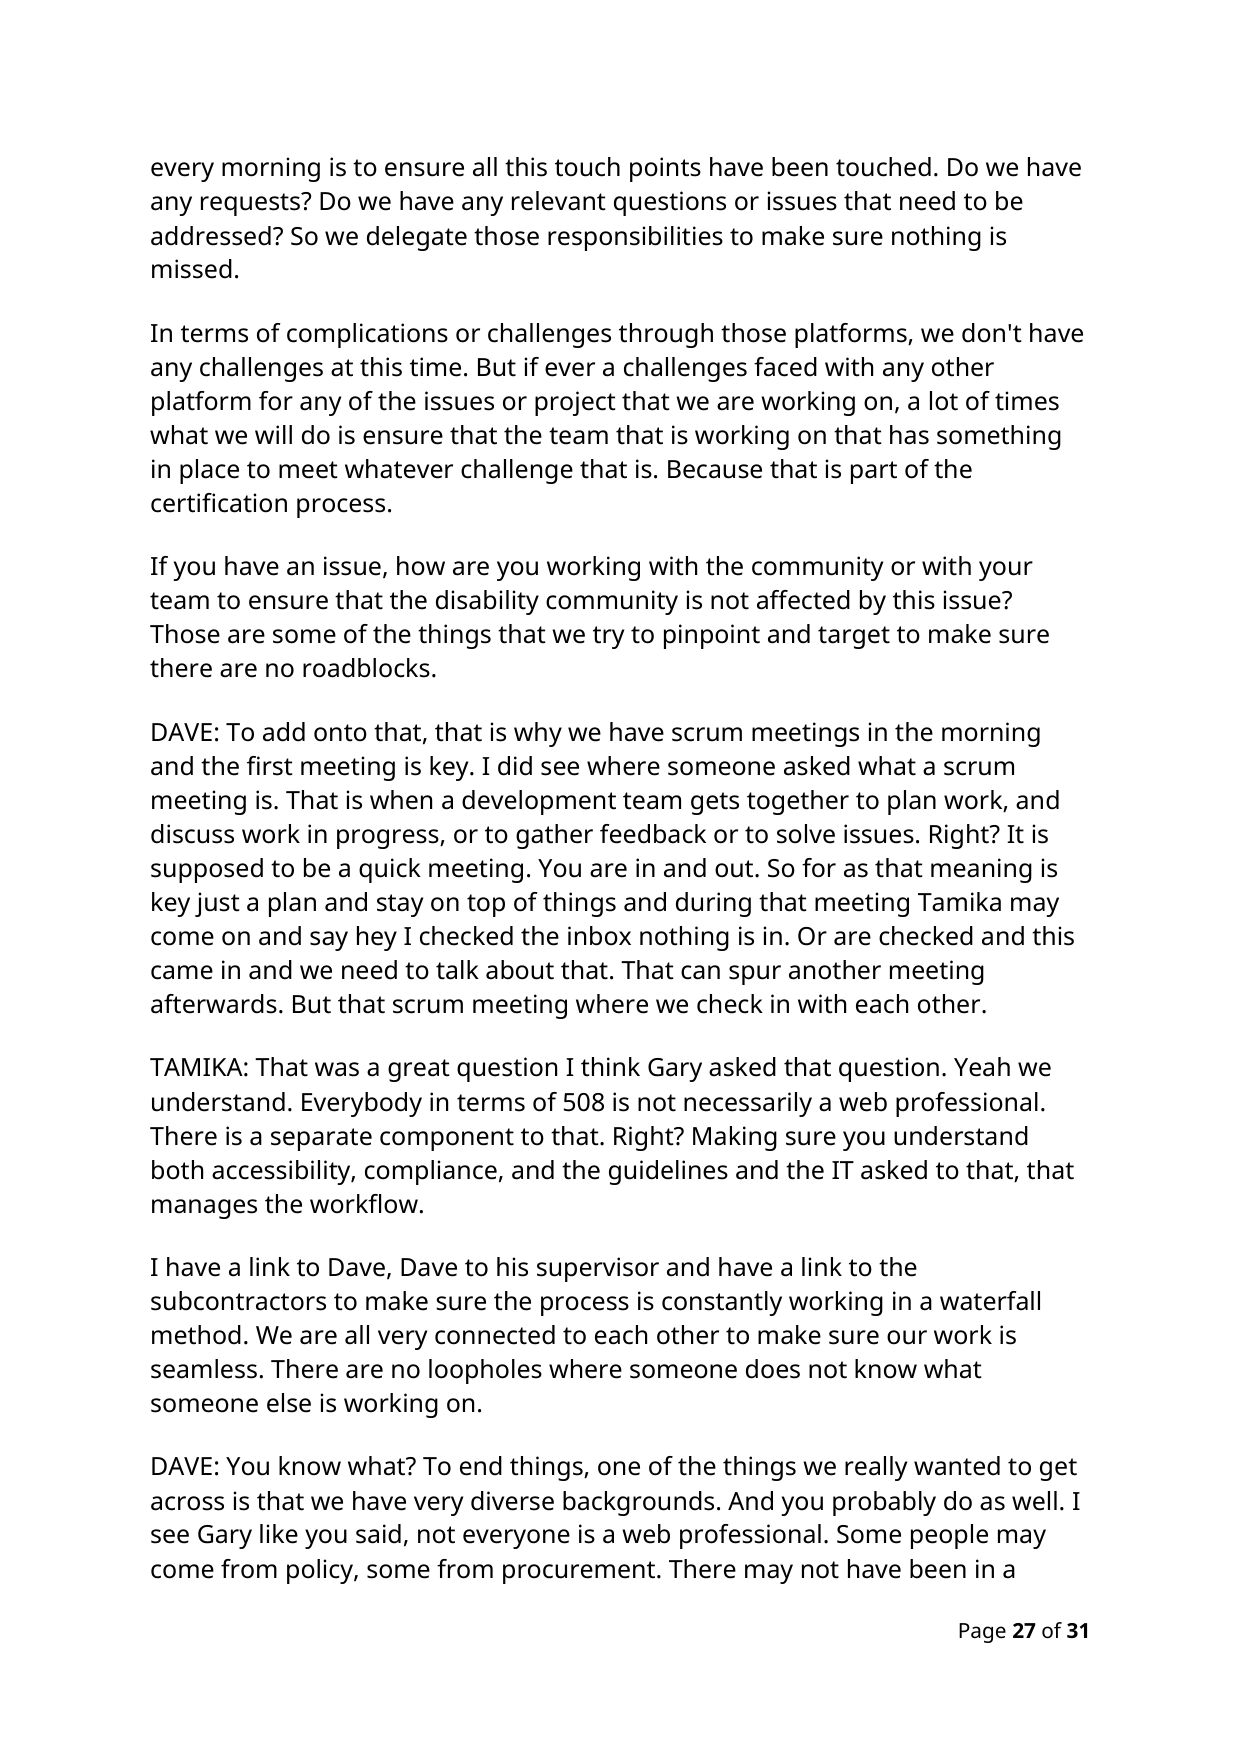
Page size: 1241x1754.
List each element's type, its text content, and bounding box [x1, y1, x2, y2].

text I have a link to Dave, Dave to his supervisor and have a link to the subcontractors to make sure the process is constantly working in a waterfall method. We are all very connected to each other to make sure our work is seamless. There are no loopholes where someone does not know what someone else is working on. [150, 1249, 1090, 1420]
text TAMIKA: That was a great question I think Gary asked that question. Yeah we understand. Everybody in terms of 508 is not necessarily a web professional. There is a separate component to that. Right? Making sure you understand both accessibility, compliance, and the guidelines and the IT asked to that, that manages the workflow. [150, 1050, 1090, 1220]
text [150, 150, 1090, 286]
text In terms of complications or challenges through those platforms, we don't have any challenges at this time. But if ever a challenges faced with any other platform for any of the issues or project that we are working on, a lot of times what we will do is ensure that the team that is working on that has something in place to meet whatever challenge that is. Because that is part of the certification process. [150, 315, 1090, 520]
text DAVE: To add onto that, that is why we have scrum meetings in the morning and the first meeting is key. I did see where someone asked what a scrum meeting is. That is when a development team gets together to plan work, and discuss work in progress, or to gather feedback or to solve issues. Right? It is supposed to be a quick meeting. You are in and out. So for as that meaning is key just a plan and stay on top of things and during that meeting Tamika may come on and say hey I checked the inbox nothing is in. Or are checked and this came in and we need to talk about that. That can spur another meeting afterwards. But that scrum meeting where we check in with each other. [150, 714, 1090, 1021]
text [150, 1449, 1090, 1585]
text If you have an issue, how are you working with the community or with your team to ensure that the disability community is not affected by this issue? Those are some of the things that we try to pinpoint and target to make sure there are no roadblocks. [150, 549, 1090, 685]
